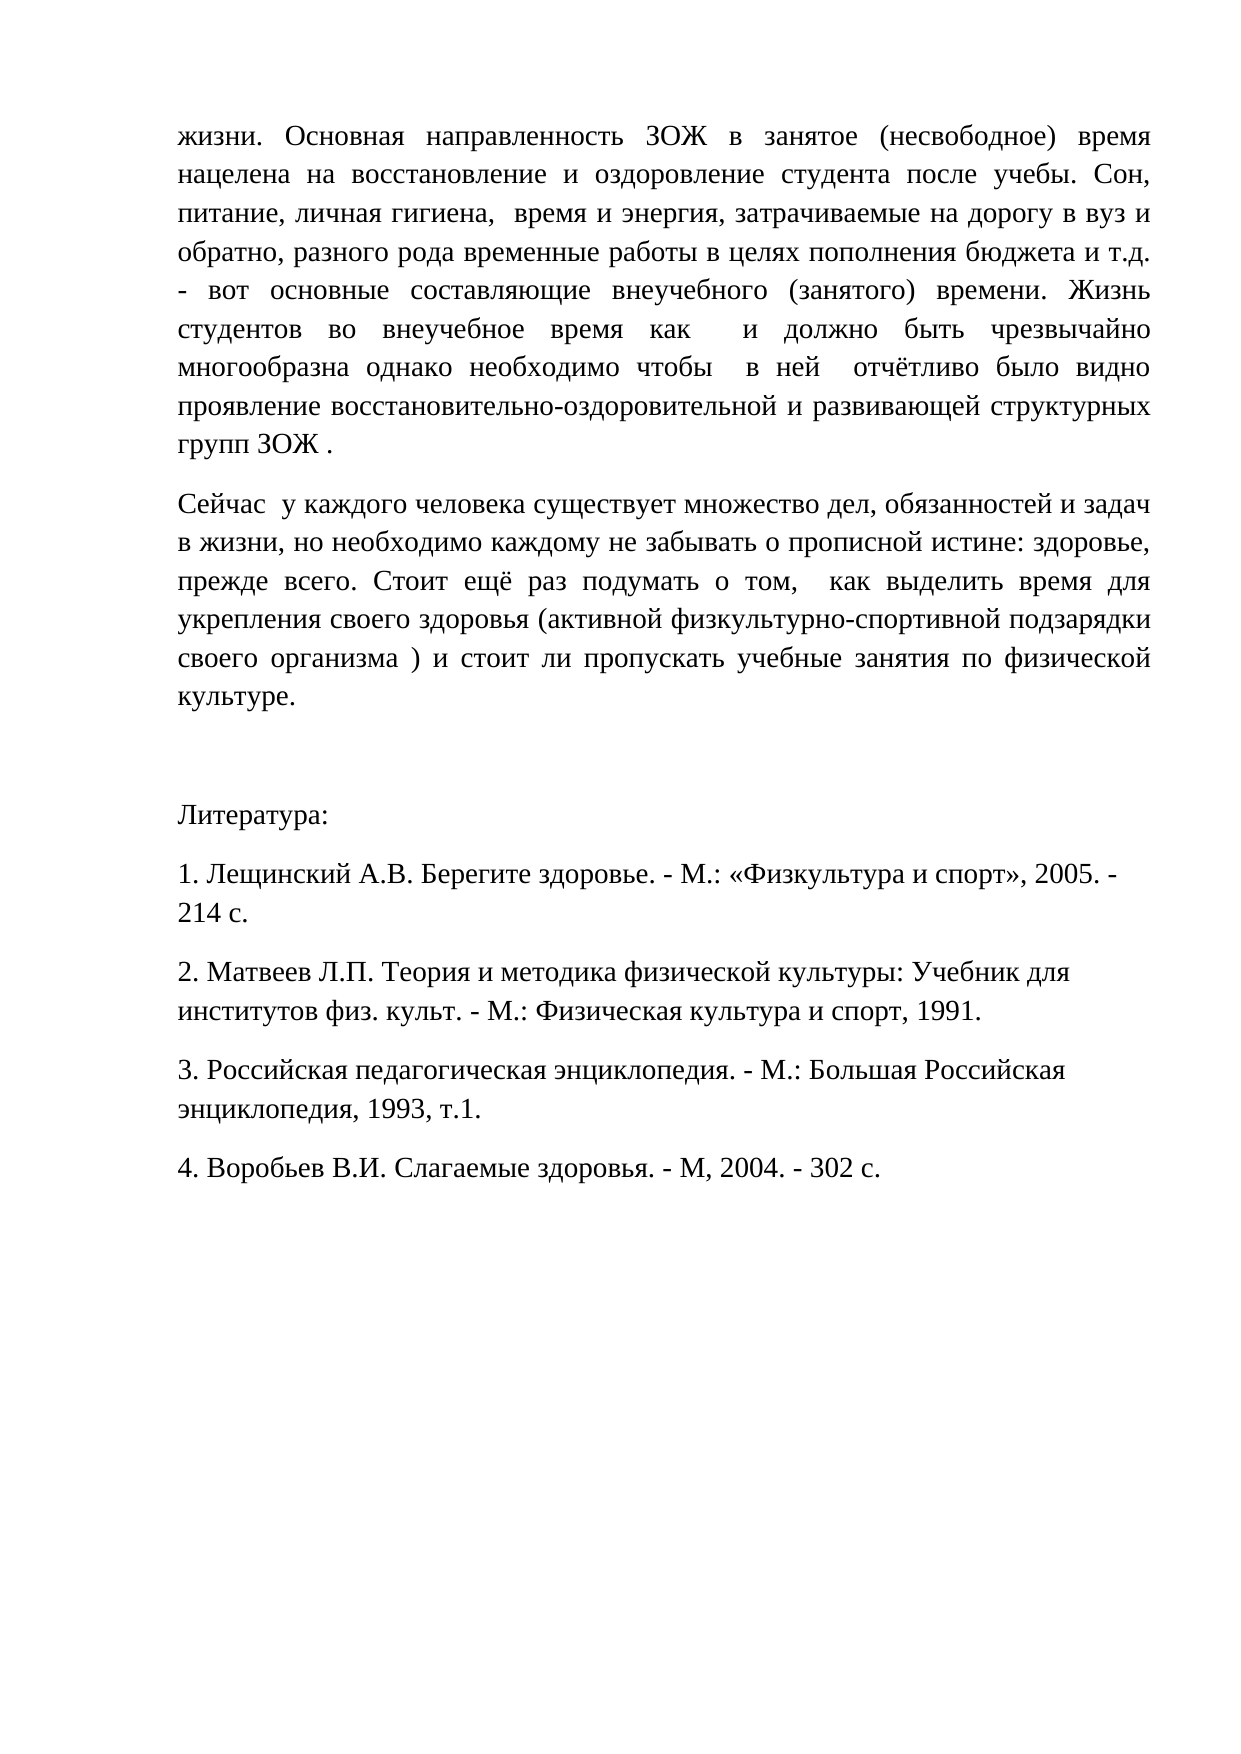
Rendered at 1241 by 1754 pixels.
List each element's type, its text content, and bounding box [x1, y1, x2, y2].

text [177, 118, 1152, 460]
text 3. Российская педагогическая энциклопедия. - М.: Большая Российская энциклопедия, 1993, т.1. [177, 1052, 1152, 1124]
text Сейчас у каждого человека существует множество дел, обязанностей и задач в жизни, но необходимо каждому не забывать о прописной истине: здоровье, прежде всего. Стоит ещё раз подумать о том, как выделить время для укрепления своего здоровья (активной физкультурно-спортивной подзарядки своего организма ) и стоит ли пропускать учебные занятия по физической культуре. [177, 486, 1152, 712]
text 2. Матвеев Л.П. Теория и методика физической культуры: Учебник для институтов физ. культ. - М.: Физическая культура и спорт, 1991. [177, 954, 1152, 1027]
text 1. Лещинский А.В. Берегите здоровье. - М.: «Физкультура и спорт», 2005. - 214 с. [177, 857, 1152, 929]
text Литература: [177, 797, 1152, 831]
text 4. Воробьев В.И. Слагаемые здоровья. - М, 2004. - 302 с. [177, 1150, 1152, 1184]
